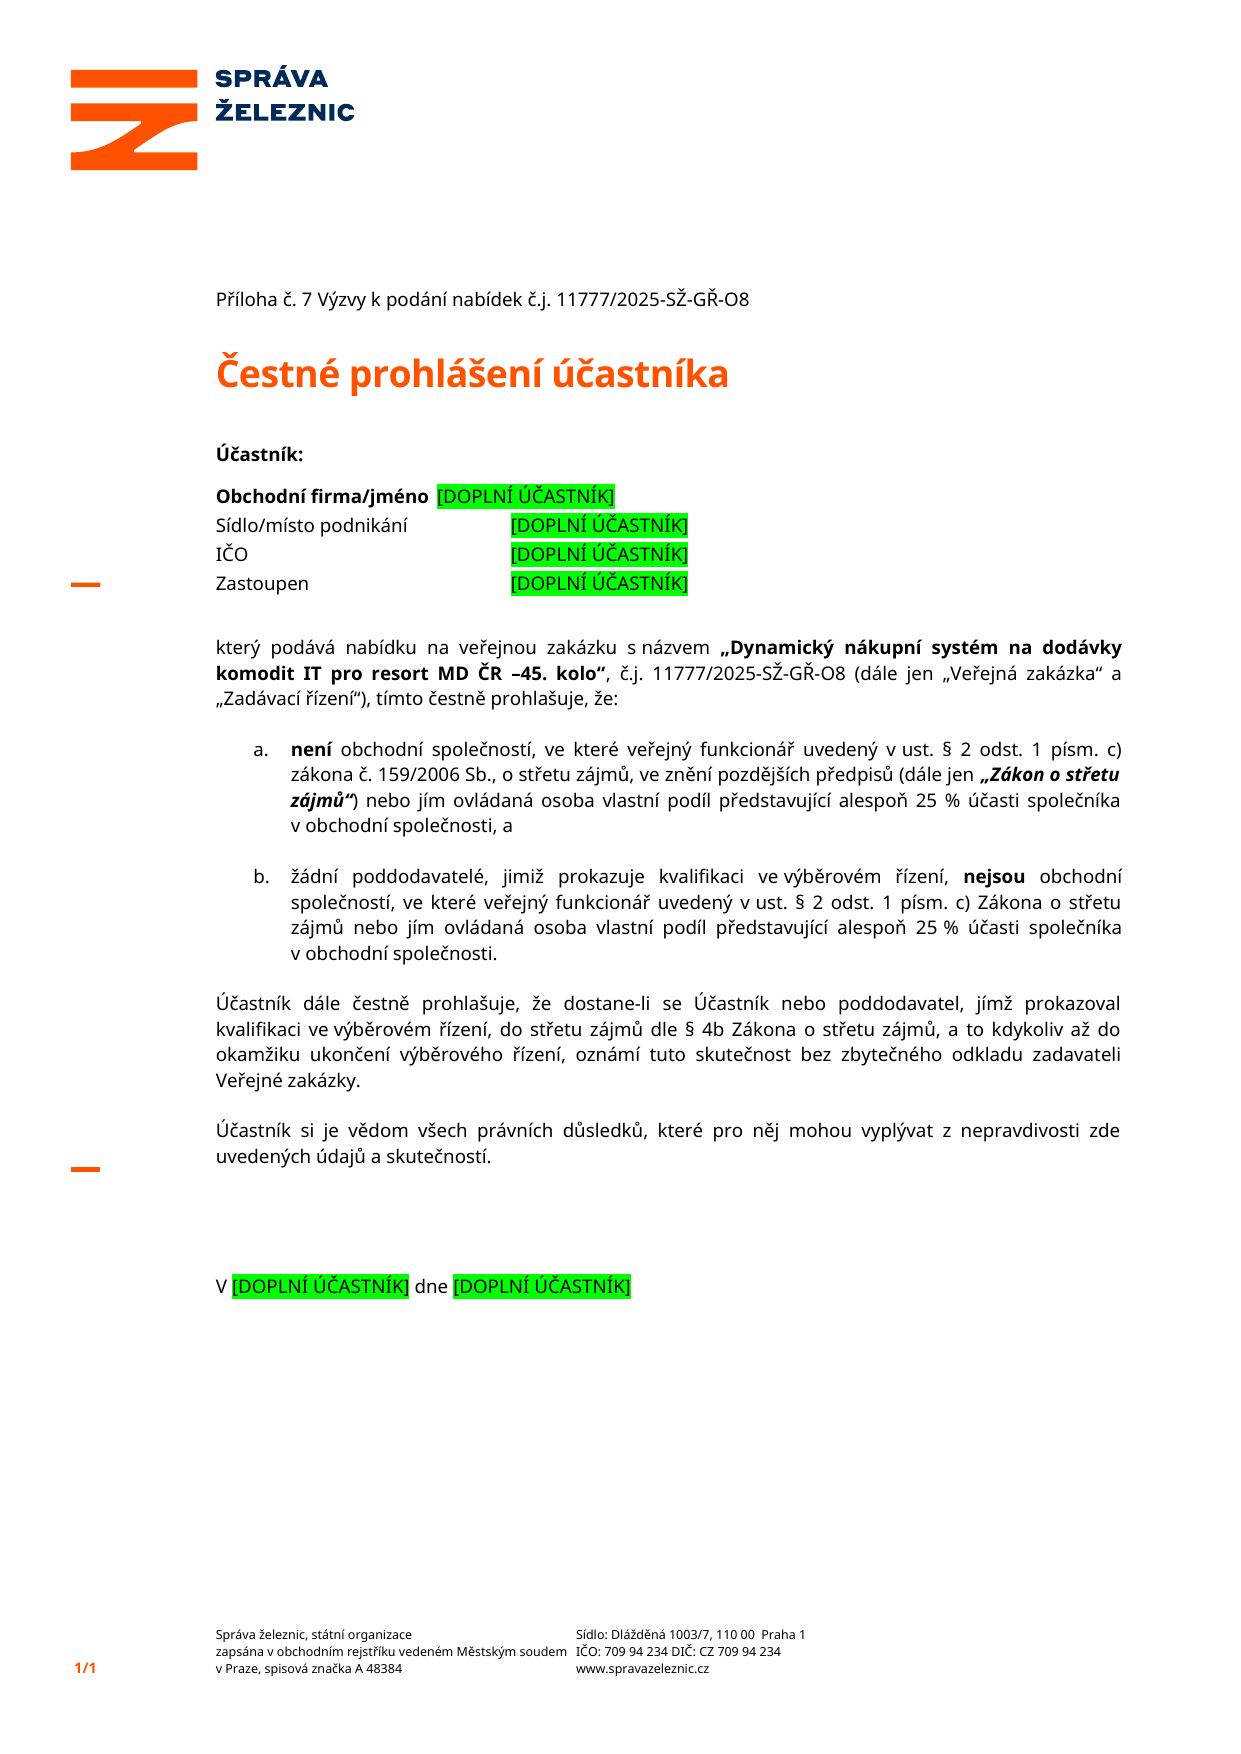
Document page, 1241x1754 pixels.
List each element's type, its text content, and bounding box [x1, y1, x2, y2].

list není obchodní společností, ve které veřejný funkcionář uvedený v ust. § 2 odst. 1 písm. c) zákona č. 159/2006 Sb., o střetu zájmů, ve znění pozdějších předpisů (dále jen „Zákon o střetu zájmů“) nebo jím ovládaná osoba vlastní podíl představující alespoň 25 % účasti společníka v obchodní společnosti, a [253, 736, 1122, 838]
text Sídlo/místo podnikání [DOPLNÍ ÚČASTNÍK] [216, 509, 1122, 538]
subtitle Čestné prohlášení účastníka [216, 347, 1122, 398]
text Obchodní firma/jméno [DOPLNÍ ÚČASTNÍK] [216, 481, 1122, 509]
list žádní poddodavatelé, jimiž prokazuje kvalifikaci ve výběrovém řízení, nejsou obchodní společností, ve které veřejný funkcionář uvedený v ust. § 2 odst. 1 písm. c) Zákona o střetu zájmů nebo jím ovládaná osoba vlastní podíl představující alespoň 25 % účasti společníka v obchodní společnosti. [253, 864, 1122, 966]
text V [DOPLNÍ ÚČASTNÍK] dne [DOPLNÍ ÚČASTNÍK] [216, 1270, 1121, 1299]
text Příloha č. 7 Výzvy k podání nabídek č.j. 11777/2025-SŽ-GŘ-O8 [216, 286, 1122, 311]
text Zastoupen [DOPLNÍ ÚČASTNÍK] [216, 567, 1122, 596]
text IČO [DOPLNÍ ÚČASTNÍK] [216, 538, 1122, 567]
text Účastník dále čestně prohlašuje, že dostane-li se Účastník nebo poddodavatel, jímž prokazoval kvalifikaci ve výběrovém řízení, do střetu zájmů dle § 4b Zákona o střetu zájmů, a to kdykoliv až do okamžiku ukončení výběrového řízení, oznámí tuto skutečnost bez zbytečného odkladu zadavateli Veřejné zakázky. [216, 991, 1122, 1093]
text který podává nabídku na veřejnou zakázku s názvem „Dynamický nákupní systém na dodávky komodit IT pro resort MD ČR –45. kolo“, č.j. 11777/2025-SŽ-GŘ-O8 (dále jen „Veřejná zakázka“ a „Zadávací řízení“), tímto čestně prohlašuje, že: [216, 634, 1122, 711]
text Účastník: [216, 437, 1122, 468]
text Účastník si je vědom všech právních důsledků, které pro něj mohou vyplývat z nepravdivosti zde uvedených údajů a skutečností. [216, 1118, 1122, 1169]
